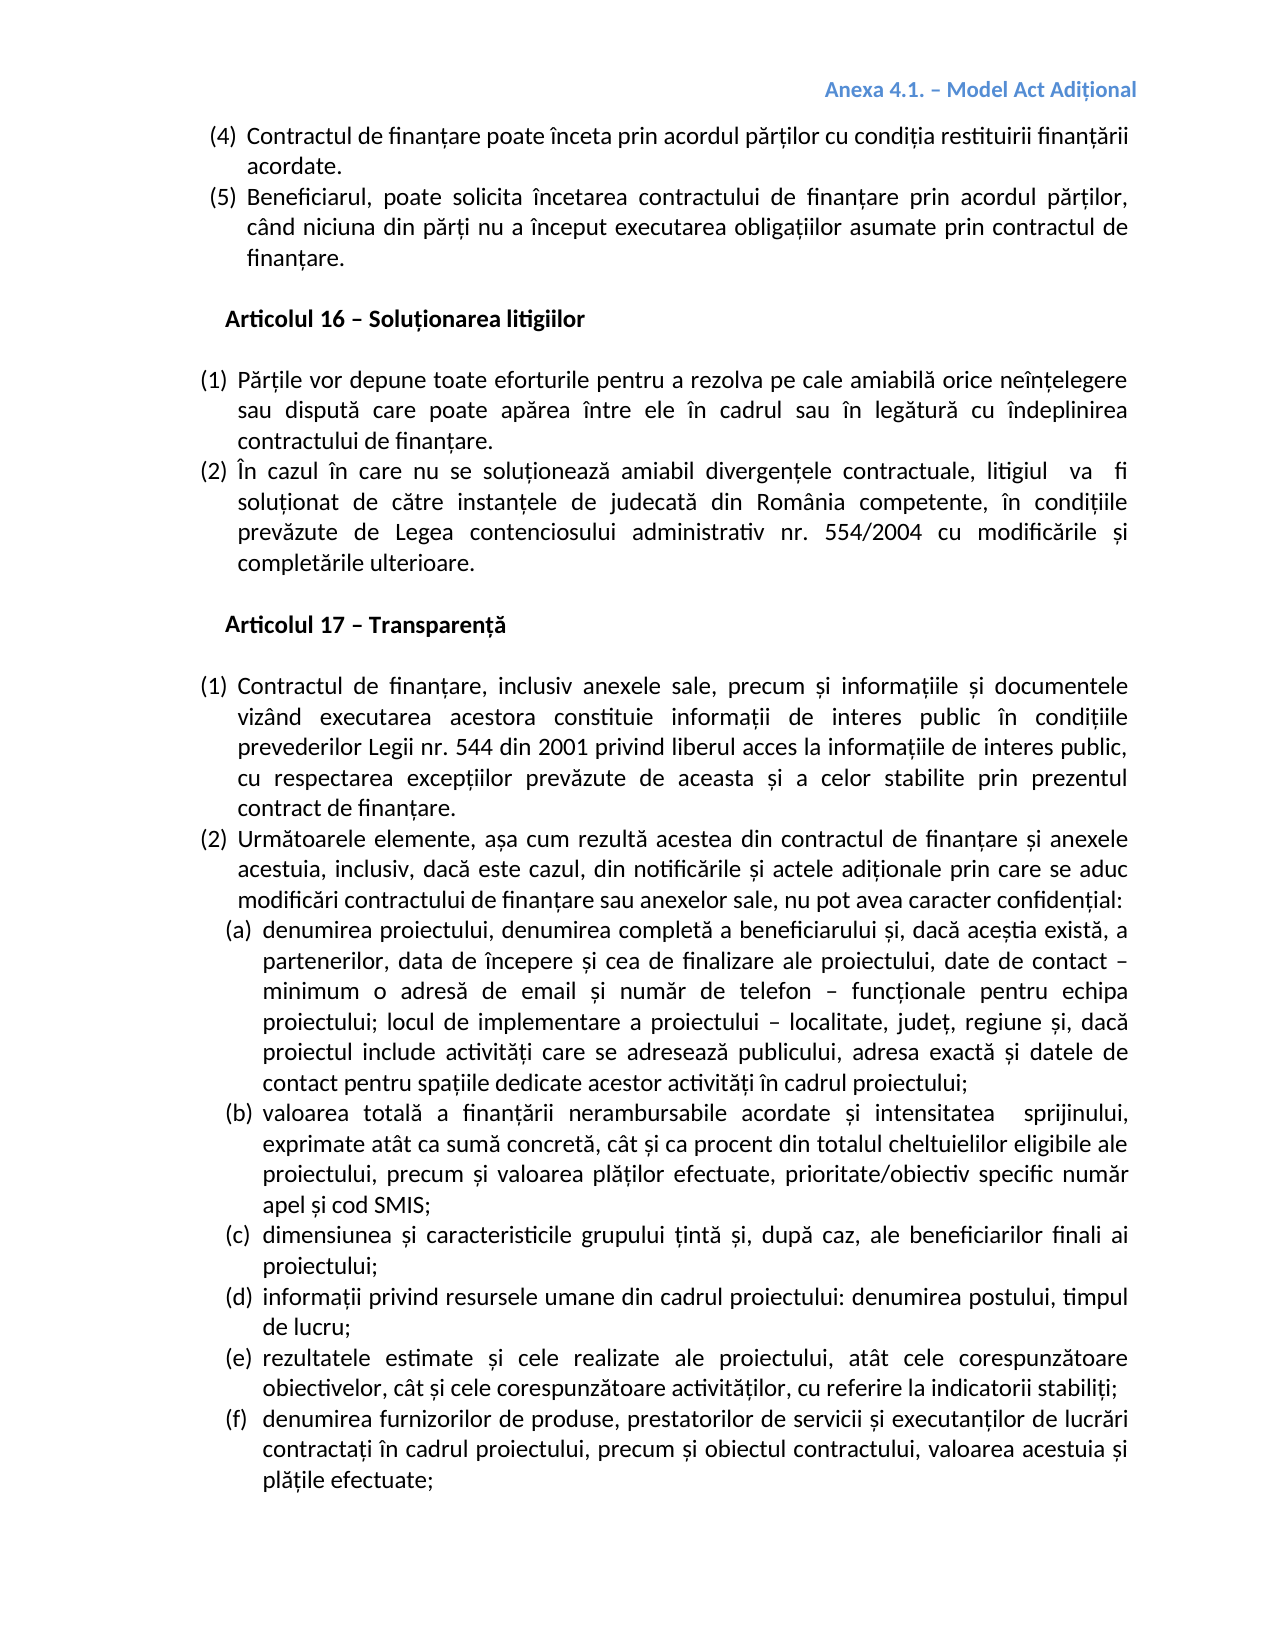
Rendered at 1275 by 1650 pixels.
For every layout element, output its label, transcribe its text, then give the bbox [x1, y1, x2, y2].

list În cazul în care nu se soluționează amiabil divergențele contractuale, litigiul va fi soluționat de către instanțele de judecată din România competente, în condițiile prevăzute de Legea contenciosului administrativ nr. 554/2004 cu modificările și completările ulterioare. [200, 456, 1129, 578]
list Contractul de finanțare, inclusiv anexele sale, precum și informațiile și documentele vizând executarea acestora constituie informații de interes public în condițiile prevederilor Legii nr. 544 din 2001 privind liberul acces la informațiile de interes public, cu respectarea excepțiilor prevăzute de aceasta și a celor stabilite prin prezentul contract de finanțare. [200, 670, 1129, 823]
text Articolul 16 – Soluționarea litigiilor [150, 303, 1137, 333]
list Următoarele elemente, așa cum rezultă acestea din contractul de finanțare și anexele acestuia, inclusiv, dacă este cazul, din notificările și actele adiționale prin care se aduc modificări contractului de finanțare sau anexelor sale, nu pot avea caracter confidențial: [200, 823, 1129, 914]
list informații privind resursele umane din cadrul proiectului: denumirea postului, timpul de lucru; [225, 1281, 1129, 1342]
list Contractul de finanțare poate înceta prin acordul părților cu condiția restituirii finanțării acordate. [209, 120, 1129, 181]
list dimensiunea și caracteristicile grupului țintă și, după caz, ale beneficiarilor finali ai proiectului; [225, 1220, 1129, 1281]
list valoarea totală a finanțării nerambursabile acordate și intensitatea sprijinului, exprimate atât ca sumă concretă, cât și ca procent din totalul cheltuielilor eligibile ale proiectului, precum și valoarea plăților efectuate, prioritate/obiectiv specific număr apel și cod SMIS; [225, 1098, 1129, 1220]
list denumirea proiectului, denumirea completă a beneficiarului și, dacă aceștia există, a partenerilor, data de începere şi cea de finalizare ale proiectului, date de contact – minimum o adresă de email și număr de telefon – funcționale pentru echipa proiectului; locul de implementare a proiectului – localitate, județ, regiune și, dacă proiectul include activități care se adresează publicului, adresa exactă și datele de contact pentru spațiile dedicate acestor activități în cadrul proiectului; [225, 914, 1129, 1098]
list denumirea furnizorilor de produse, prestatorilor de servicii și executanților de lucrări contractați în cadrul proiectului, precum și obiectul contractului, valoarea acestuia și plățile efectuate; [225, 1403, 1129, 1494]
list Părțile vor depune toate eforturile pentru a rezolva pe cale amiabilă orice neînțelegere sau dispută care poate apărea între ele în cadrul sau în legătură cu îndeplinirea contractului de finanțare. [200, 364, 1129, 456]
text Articolul 17 – Transparență [150, 608, 1137, 640]
list Beneficiarul, poate solicita încetarea contractului de finanțare prin acordul părților, când niciuna din părți nu a început executarea obligațiilor asumate prin contractul de finanțare. [209, 181, 1129, 272]
list rezultatele estimate și cele realizate ale proiectului, atât cele corespunzătoare obiectivelor, cât și cele corespunzătoare activităților, cu referire la indicatorii stabiliți; [225, 1342, 1129, 1403]
